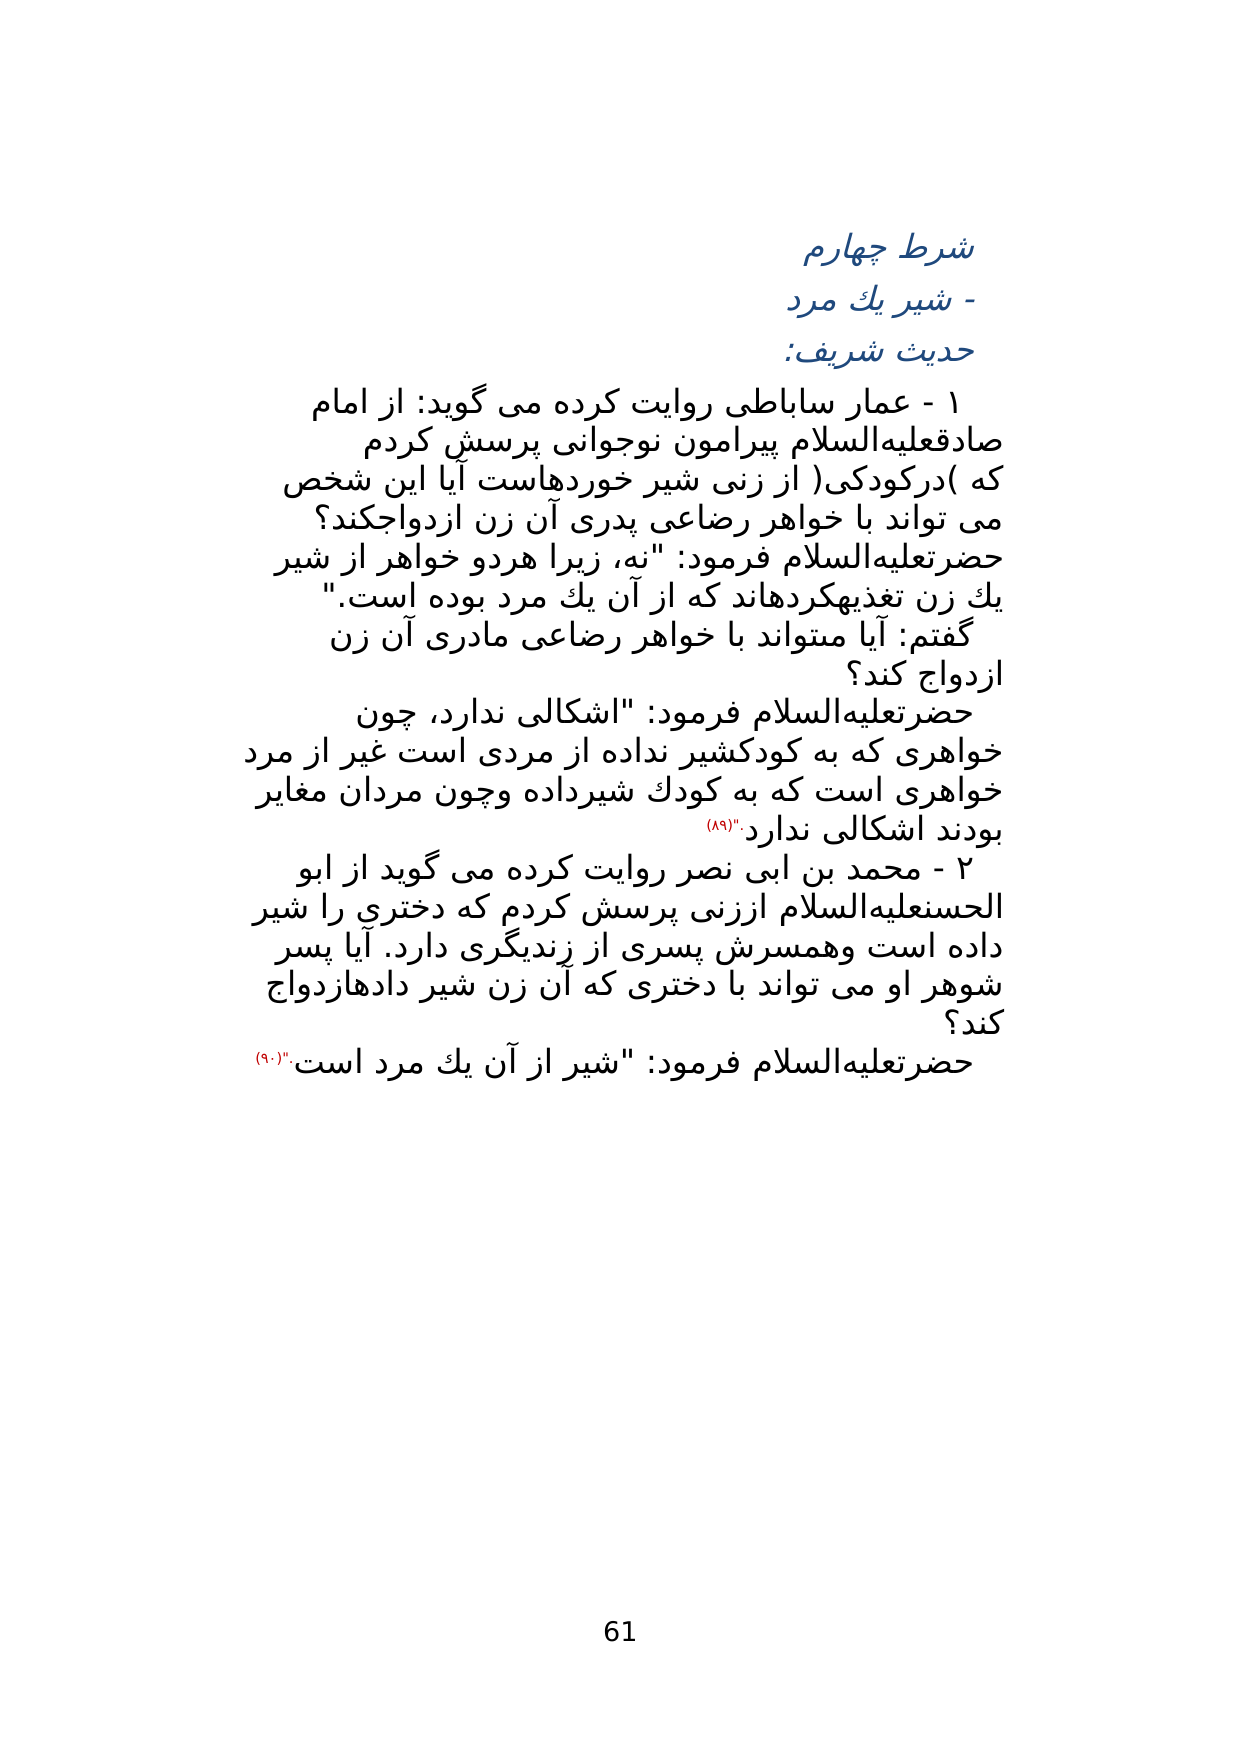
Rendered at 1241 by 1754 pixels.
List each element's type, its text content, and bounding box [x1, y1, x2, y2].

text ٢ - محمد بن ابى نصر روايت كرده مى گويد از ابو الحسن‏عليه‌السلام اززنى پرسش كردم كه دخترى را شير داده است وهمسرش پسرى از زن‏ديگرى دارد. آيا پسر شوهر او مى تواند با دخترى كه آن زن شير داده‏ازدواج كند؟ [236, 848, 1004, 1043]
text حضرت‏عليه‌السلام فرمود: "اشكالى ندارد، چون خواهرى كه به كودك‏شير نداده از مردى است غير از مرد خواهرى است كه به كودك شيرداده وچون مردان مغاير بودند اشكالى ندارد."(٨٩) [236, 693, 1004, 848]
subtitle حديث شريف: [236, 331, 1004, 369]
subtitle - شير يك مرد [236, 279, 1004, 318]
text گفتم: آيا مى‏تواند با خواهر رضاعى مادرى آن زن ازدواج كند؟ [236, 615, 1004, 693]
text حضرت‏عليه‌السلام فرمود: "شير از آن يك مرد است."(٩٠) [236, 1043, 1004, 1081]
subtitle شرط چهارم [236, 228, 1004, 267]
text ١ - عمار ساباطى روايت كرده مى گويد: از امام صادق‏‏عليه‌السلام ‏پيرامون نوجوانى پرسش كردم كه )دركودكى( از زنى شير خورده‏است آيا اين شخص مى تواند با خواهر رضاعى پدرى آن زن ازدواج‏كند؟ حضرت‏عليه‌السلام فرمود: "نه، زيرا هردو خواهر از شير يك زن تغذيه‏كرده‏اند كه از آن يك مرد بوده است." [236, 382, 1004, 615]
